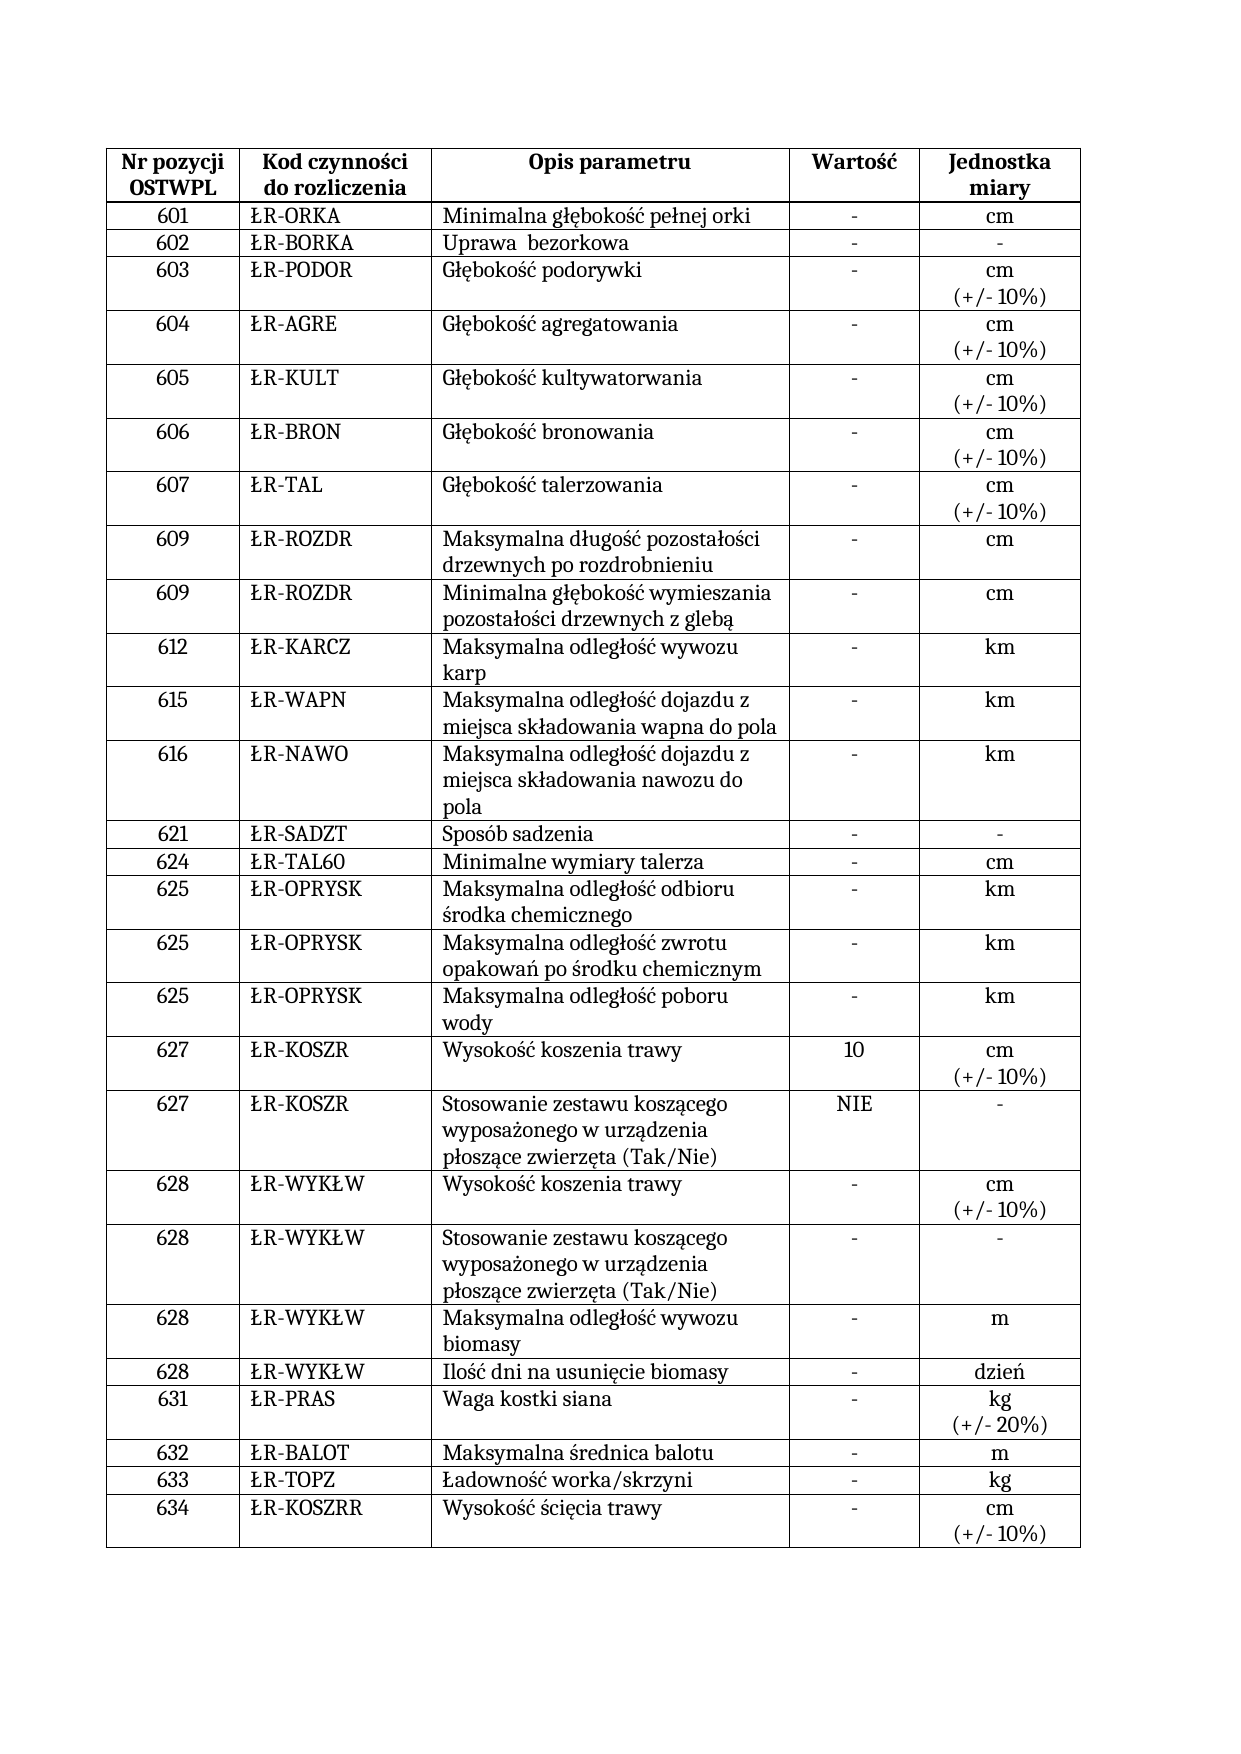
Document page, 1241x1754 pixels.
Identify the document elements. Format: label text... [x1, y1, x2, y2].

table_cell cm (+/- 10%) [920, 311, 1080, 364]
table_cell km [920, 687, 1080, 740]
table_cell Stosowanie zestawu koszącego wyposażonego w urządzenia płoszące zwierzęta (Tak/Nie) [432, 1225, 789, 1304]
table_cell Ładowność worka/skrzyni [432, 1467, 789, 1493]
table_cell Głębokość kultywatorwania [432, 365, 789, 417]
table_cell 625 [107, 876, 239, 928]
table_cell ŁR-WYKŁW [240, 1359, 431, 1385]
table_cell dzień [920, 1359, 1080, 1385]
table_cell - [790, 930, 919, 982]
table_cell 628 [107, 1305, 239, 1357]
table_cell - [790, 1440, 919, 1466]
table_cell 621 [107, 821, 239, 847]
table_cell Ilość dni na usunięcie biomasy [432, 1359, 789, 1385]
table_cell ŁR-WYKŁW [240, 1305, 431, 1357]
table_cell Sposób sadzenia [432, 821, 789, 847]
table_cell Maksymalna długość pozostałości drzewnych po rozdrobnieniu [432, 526, 789, 579]
table_cell ŁR-BALOT [240, 1440, 431, 1466]
table_cell - [790, 365, 919, 417]
table_cell Stosowanie zestawu koszącego wyposażonego w urządzenia płoszące zwierzęta (Tak/Nie) [432, 1091, 789, 1170]
table_cell ŁR-PODOR [240, 257, 431, 310]
table_cell km [920, 983, 1080, 1036]
table_cell 633 [107, 1467, 239, 1493]
table_cell - [790, 1225, 919, 1304]
table_cell - [790, 741, 919, 820]
table_cell 10 [790, 1037, 919, 1090]
table_cell ŁR-ROZDR [240, 580, 431, 632]
table_header Kod czynności do rozliczenia [240, 149, 431, 201]
table_cell cm [920, 580, 1080, 632]
table_cell ŁR-KOSZR [240, 1091, 431, 1170]
table_cell Maksymalna odległość wywozu karp [432, 634, 789, 686]
table_cell 627 [107, 1091, 239, 1170]
table_cell - [790, 1386, 919, 1439]
table_cell 628 [107, 1225, 239, 1304]
table_cell kg (+/- 20%) [920, 1386, 1080, 1439]
table_cell ŁR-PRAS [240, 1386, 431, 1439]
table_cell 605 [107, 365, 239, 417]
table_cell cm (+/- 10%) [920, 365, 1080, 417]
table_cell 625 [107, 983, 239, 1036]
table_cell - [790, 580, 919, 632]
table_cell - [790, 526, 919, 579]
table_cell - [920, 1225, 1080, 1304]
table_cell Minimalna głębokość pełnej orki [432, 203, 789, 229]
table_cell cm [920, 526, 1080, 579]
table_cell 603 [107, 257, 239, 310]
table_cell - [790, 419, 919, 471]
table_cell Wysokość ścięcia trawy [432, 1495, 789, 1547]
table_cell - [790, 311, 919, 364]
table_cell 612 [107, 634, 239, 686]
table_header Nr pozycji OSTWPL [107, 149, 239, 201]
table_cell ŁR-SADZT [240, 821, 431, 847]
table_header Wartość [790, 149, 919, 201]
table_cell - [790, 876, 919, 928]
table_cell Waga kostki siana [432, 1386, 789, 1439]
table_cell ŁR-ROZDR [240, 526, 431, 579]
table_cell ŁR-BRON [240, 419, 431, 471]
table_cell ŁR-KOSZRR [240, 1495, 431, 1547]
table_cell Maksymalna odległość dojazdu z miejsca składowania wapna do pola [432, 687, 789, 740]
table_cell ŁR-TAL [240, 472, 431, 525]
table_cell - [790, 1359, 919, 1385]
table_cell Maksymalna odległość dojazdu z miejsca składowania nawozu do pola [432, 741, 789, 820]
table_cell cm [920, 849, 1080, 875]
table_cell m [920, 1440, 1080, 1466]
table_cell - [790, 821, 919, 847]
table_cell Głębokość podorywki [432, 257, 789, 310]
table_cell - [790, 230, 919, 256]
table_cell ŁR-WAPN [240, 687, 431, 740]
table_cell NIE [790, 1091, 919, 1170]
table_cell 607 [107, 472, 239, 525]
table_cell 624 [107, 849, 239, 875]
table_cell - [790, 687, 919, 740]
table_cell 606 [107, 419, 239, 471]
table_cell - [790, 1467, 919, 1493]
table_cell ŁR-TOPZ [240, 1467, 431, 1493]
table_cell km [920, 930, 1080, 982]
table_cell - [790, 1495, 919, 1547]
table_cell - [790, 472, 919, 525]
table_header Opis parametru [432, 149, 789, 201]
table_cell Głębokość bronowania [432, 419, 789, 471]
table_cell Minimalna głębokość wymieszania pozostałości drzewnych z glebą [432, 580, 789, 632]
table_cell Minimalne wymiary talerza [432, 849, 789, 875]
table_cell cm [920, 203, 1080, 229]
table_cell - [920, 821, 1080, 847]
table_cell - [790, 849, 919, 875]
table_cell - [790, 634, 919, 686]
table_cell ŁR-TAL60 [240, 849, 431, 875]
table_cell ŁR-KARCZ [240, 634, 431, 686]
table_cell Maksymalna odległość zwrotu opakowań po środku chemicznym [432, 930, 789, 982]
table_cell 625 [107, 930, 239, 982]
table_cell 627 [107, 1037, 239, 1090]
table_cell cm (+/- 10%) [920, 1037, 1080, 1090]
table_cell ŁR-KULT [240, 365, 431, 417]
table_cell km [920, 876, 1080, 928]
table_cell ŁR-WYKŁW [240, 1171, 431, 1224]
table_cell 616 [107, 741, 239, 820]
table_cell - [790, 257, 919, 310]
table_cell ŁR-KOSZR [240, 1037, 431, 1090]
table_cell - [790, 1171, 919, 1224]
table_cell Maksymalna odległość poboru wody [432, 983, 789, 1036]
table_header Jednostka miary [920, 149, 1080, 201]
table_cell 609 [107, 526, 239, 579]
table_cell Uprawa bezorkowa [432, 230, 789, 256]
table_cell cm (+/- 10%) [920, 1495, 1080, 1547]
table_cell 604 [107, 311, 239, 364]
table_cell cm (+/- 10%) [920, 419, 1080, 471]
table_cell Głębokość talerzowania [432, 472, 789, 525]
table_cell ŁR-BORKA [240, 230, 431, 256]
table_cell ŁR-OPRYSK [240, 983, 431, 1036]
table_cell 628 [107, 1359, 239, 1385]
table_cell Głębokość agregatowania [432, 311, 789, 364]
table_cell 631 [107, 1386, 239, 1439]
table_cell km [920, 741, 1080, 820]
table_cell Maksymalna odległość wywozu biomasy [432, 1305, 789, 1357]
table_cell ŁR-AGRE [240, 311, 431, 364]
table_cell 615 [107, 687, 239, 740]
table_cell Wysokość koszenia trawy [432, 1171, 789, 1224]
table_cell 609 [107, 580, 239, 632]
table_cell 634 [107, 1495, 239, 1547]
table_cell Wysokość koszenia trawy [432, 1037, 789, 1090]
table_cell m [920, 1305, 1080, 1357]
table_cell 601 [107, 203, 239, 229]
table_cell - [920, 1091, 1080, 1170]
table_cell cm (+/- 10%) [920, 1171, 1080, 1224]
table_cell 628 [107, 1171, 239, 1224]
table_cell - [790, 983, 919, 1036]
table_cell kg [920, 1467, 1080, 1493]
table_cell - [790, 1305, 919, 1357]
table_cell Maksymalna średnica balotu [432, 1440, 789, 1466]
table_cell cm (+/- 10%) [920, 257, 1080, 310]
table_cell ŁR-OPRYSK [240, 930, 431, 982]
table_cell - [790, 203, 919, 229]
table_cell ŁR-OPRYSK [240, 876, 431, 928]
table_cell ŁR-ORKA [240, 203, 431, 229]
table_cell cm (+/- 10%) [920, 472, 1080, 525]
table_cell 632 [107, 1440, 239, 1466]
table_cell ŁR-NAWO [240, 741, 431, 820]
table_cell km [920, 634, 1080, 686]
table_cell Maksymalna odległość odbioru środka chemicznego [432, 876, 789, 928]
table_cell - [920, 230, 1080, 256]
table_cell 602 [107, 230, 239, 256]
table_cell ŁR-WYKŁW [240, 1225, 431, 1304]
